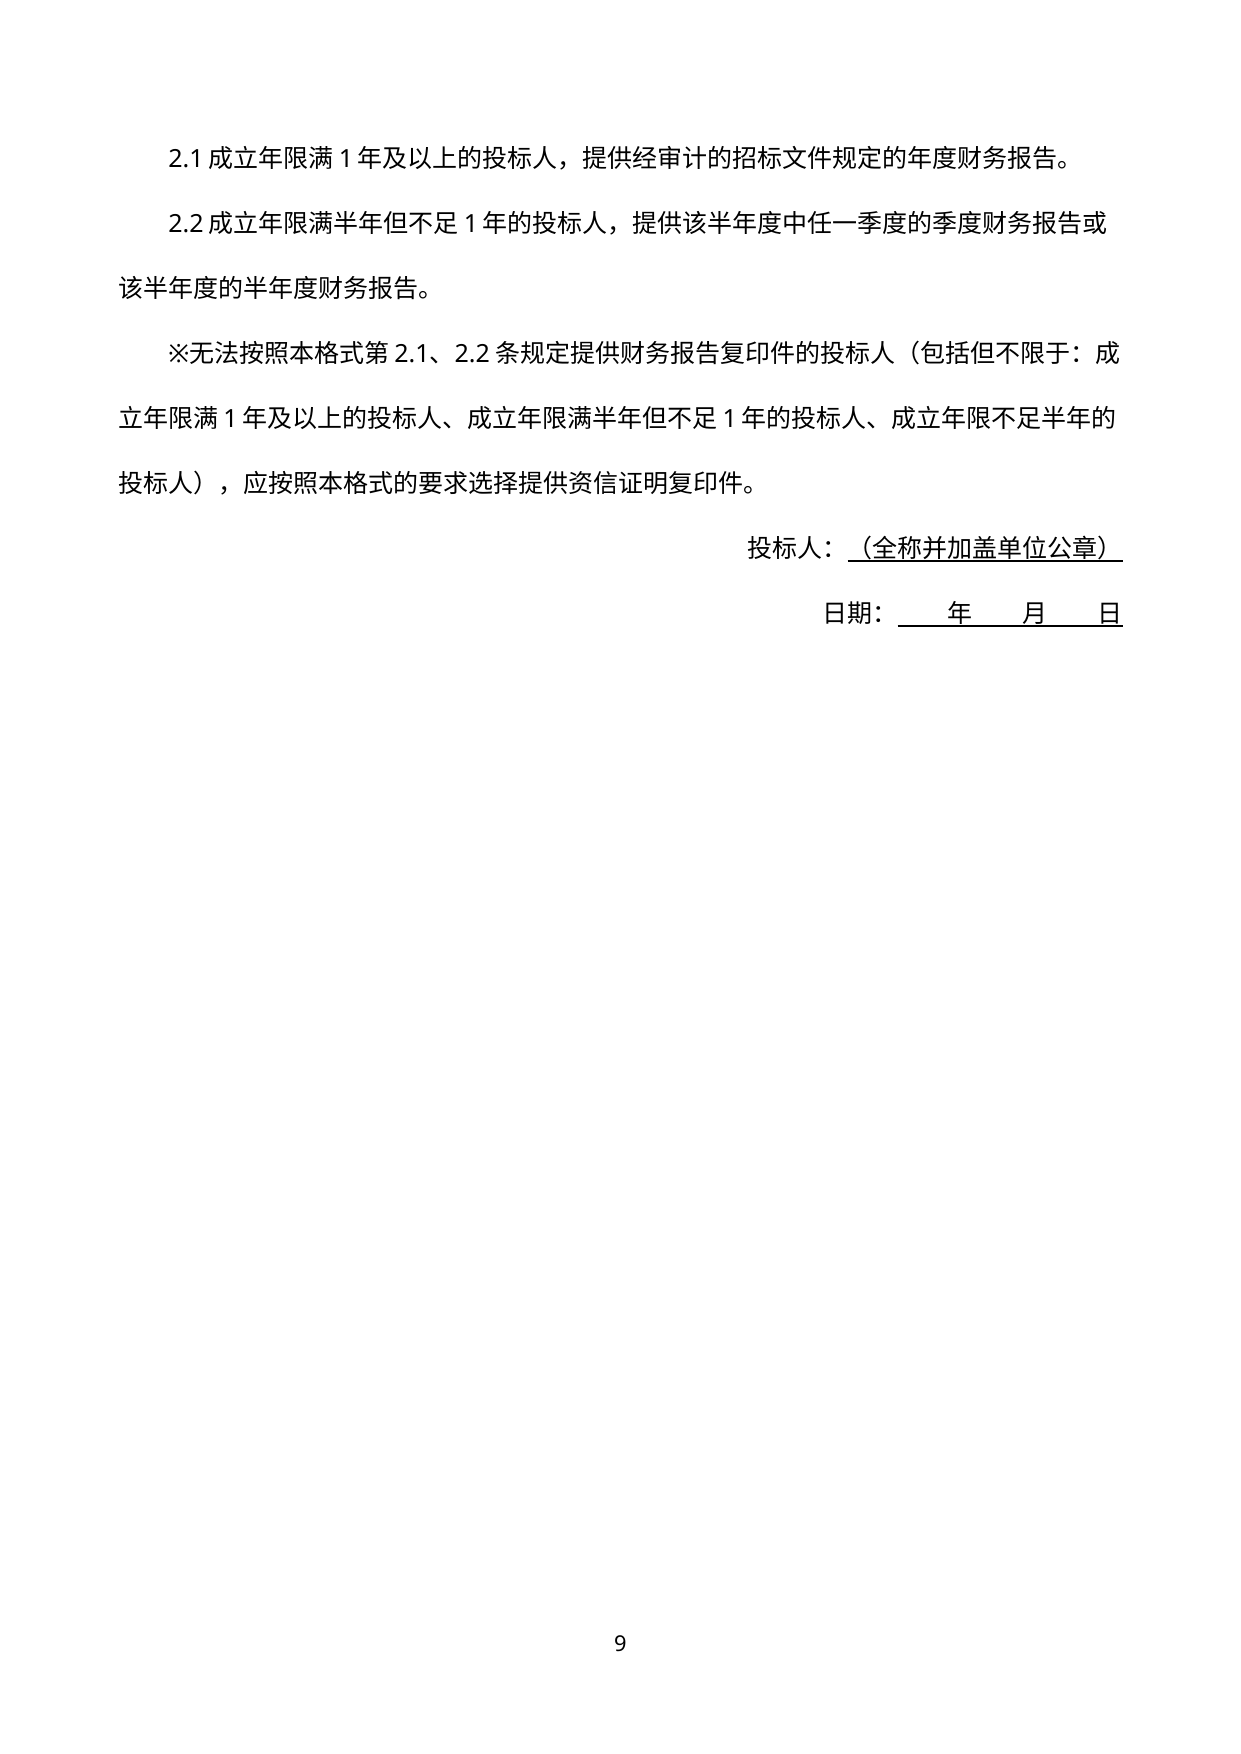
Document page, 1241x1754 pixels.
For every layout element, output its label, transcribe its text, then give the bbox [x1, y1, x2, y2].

text 投标人：（全称并加盖单位公章） [118, 515, 1122, 580]
text 2.1成立年限满1年及以上的投标人，提供经审计的招标文件规定的年度财务报告。 [118, 125, 1122, 190]
text ※无法按照本格式第2.1、2.2条规定提供财务报告复印件的投标人（包括但不限于：成立年限满1年及以上的投标人、成立年限满半年但不足1年的投标人、成立年限不足半年的投标人），应按照本格式的要求选择提供资信证明复印件。 [118, 320, 1122, 515]
text 2.2成立年限满半年但不足1年的投标人，提供该半年度中任一季度的季度财务报告或该半年度的半年度财务报告。 [118, 190, 1122, 320]
text 日期： 年 月 日 [118, 580, 1122, 645]
